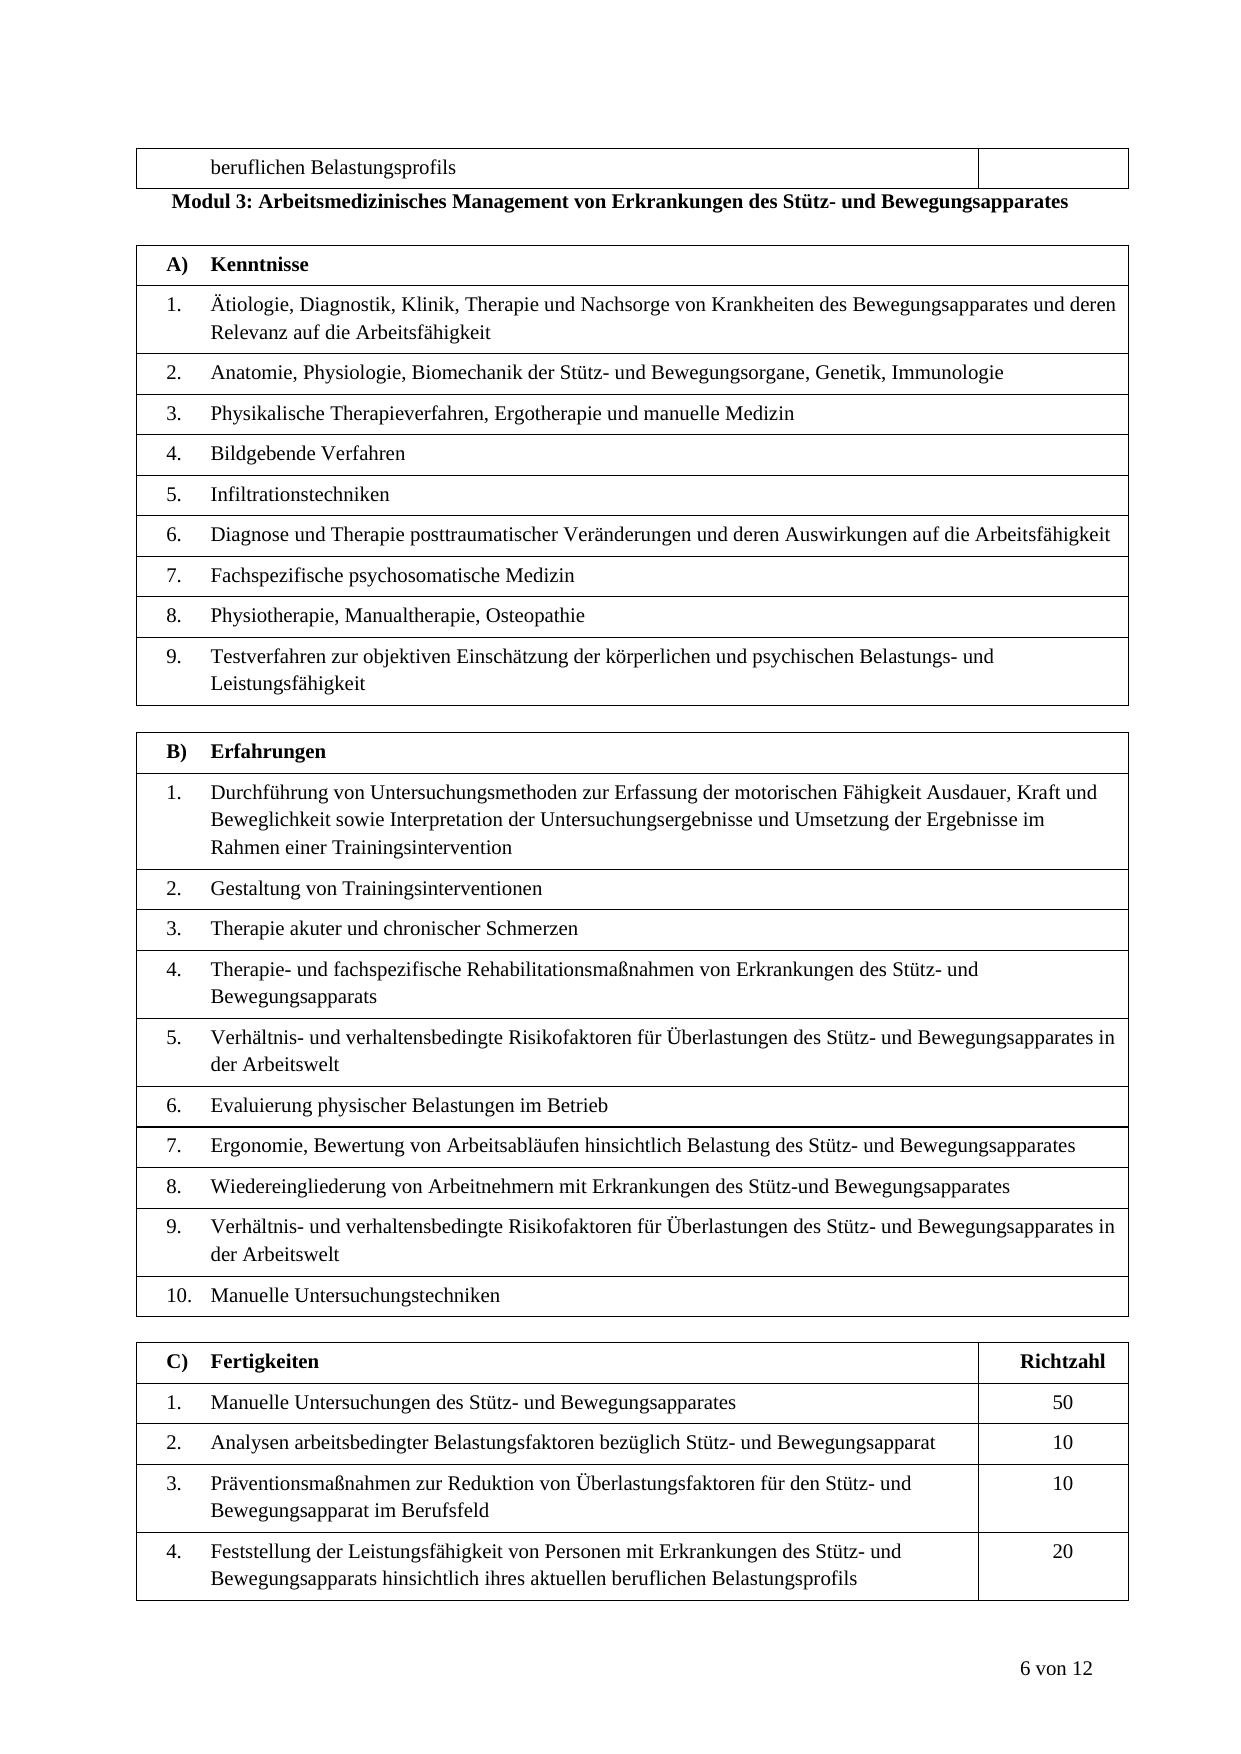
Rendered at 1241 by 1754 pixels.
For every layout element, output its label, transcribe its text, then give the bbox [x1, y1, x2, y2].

table_cell Therapie akuter und chronischer Schmerzen [137, 910, 1128, 949]
table_cell Manuelle Untersuchungen des Stütz- und Bewegungsapparates [137, 1384, 978, 1423]
table_cell Infiltrationstechniken [137, 476, 1128, 515]
table_cell Therapie- und fachspezifische Rehabilitationsmaßnahmen von Erkrankungen des Stütz- und Bewegungsapparats [137, 951, 1128, 1018]
table_cell 10 [979, 1424, 1128, 1464]
text Modul 3: Arbeitsmedizinisches Management von Erkrankungen des Stütz- und Bewegungsapparates [148, 189, 1092, 213]
table_cell 20 [979, 1533, 1128, 1600]
table_cell Durchführung von Untersuchungsmethoden zur Erfassung der motorischen Fähigkeit Ausdauer, Kraft und Beweglichkeit sowie Interpretation der Untersuchungsergebnisse und Umsetzung der Ergebnisse im Rahmen einer Trainingsintervention [137, 774, 1128, 868]
table_cell Diagnose und Therapie posttraumatischer Veränderungen und deren Auswirkungen auf die Arbeitsfähigkeit [137, 516, 1128, 556]
table_cell Verhältnis- und verhaltensbedingte Risikofaktoren für Überlastungen des Stütz- und Bewegungsapparates in der Arbeitswelt [137, 1019, 1128, 1086]
table_cell Anatomie, Physiologie, Biomechanik der Stütz- und Bewegungsorgane, Genetik, Immunologie [137, 354, 1128, 394]
table_cell Testverfahren zur objektiven Einschätzung der körperlichen und psychischen Belastungs- und Leistungsfähigkeit [137, 638, 1128, 705]
table_cell Manuelle Untersuchungstechniken [137, 1277, 1128, 1316]
table_header A) Kenntnisse [137, 246, 1128, 285]
table_cell Wiedereingliederung von Arbeitnehmern mit Erkrankungen des Stütz-und Bewegungsapparates [137, 1168, 1128, 1207]
table_cell 10 [979, 1465, 1128, 1532]
table_cell Analysen arbeitsbedingter Belastungsfaktoren bezüglich Stütz- und Bewegungsapparat [137, 1424, 978, 1464]
table_header C) Fertigkeiten [137, 1343, 978, 1383]
table_header B) Erfahrungen [137, 733, 1128, 773]
table_header Richtzahl [979, 1343, 1128, 1383]
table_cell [137, 149, 978, 188]
table_cell Fachspezifische psychosomatische Medizin [137, 557, 1128, 596]
table_cell 50 [979, 1384, 1128, 1423]
table_cell Physikalische Therapieverfahren, Ergotherapie und manuelle Medizin [137, 395, 1128, 434]
table_cell Feststellung der Leistungsfähigkeit von Personen mit Erkrankungen des Stütz- und Bewegungsapparats hinsichtlich ihres aktuellen beruflichen Belastungsprofils [137, 1533, 978, 1600]
table_cell Physiotherapie, Manualtherapie, Osteopathie [137, 597, 1128, 637]
table_cell Ätiologie, Diagnostik, Klinik, Therapie und Nachsorge von Krankheiten des Bewegungsapparates und deren Relevanz auf die Arbeitsfähigkeit [137, 286, 1128, 353]
table_cell Gestaltung von Trainingsinterventionen [137, 870, 1128, 909]
table_cell Präventionsmaßnahmen zur Reduktion von Überlastungsfaktoren für den Stütz- und Bewegungsapparat im Berufsfeld [137, 1465, 978, 1532]
table_cell [979, 149, 1128, 188]
table_cell Ergonomie, Bewertung von Arbeitsabläufen hinsichtlich Belastung des Stütz- und Bewegungsapparates [137, 1128, 1128, 1167]
table_cell Verhältnis- und verhaltensbedingte Risikofaktoren für Überlastungen des Stütz- und Bewegungsapparates in der Arbeitswelt [137, 1209, 1128, 1276]
table_cell Evaluierung physischer Belastungen im Betrieb [137, 1087, 1128, 1126]
table_cell Bildgebende Verfahren [137, 435, 1128, 475]
